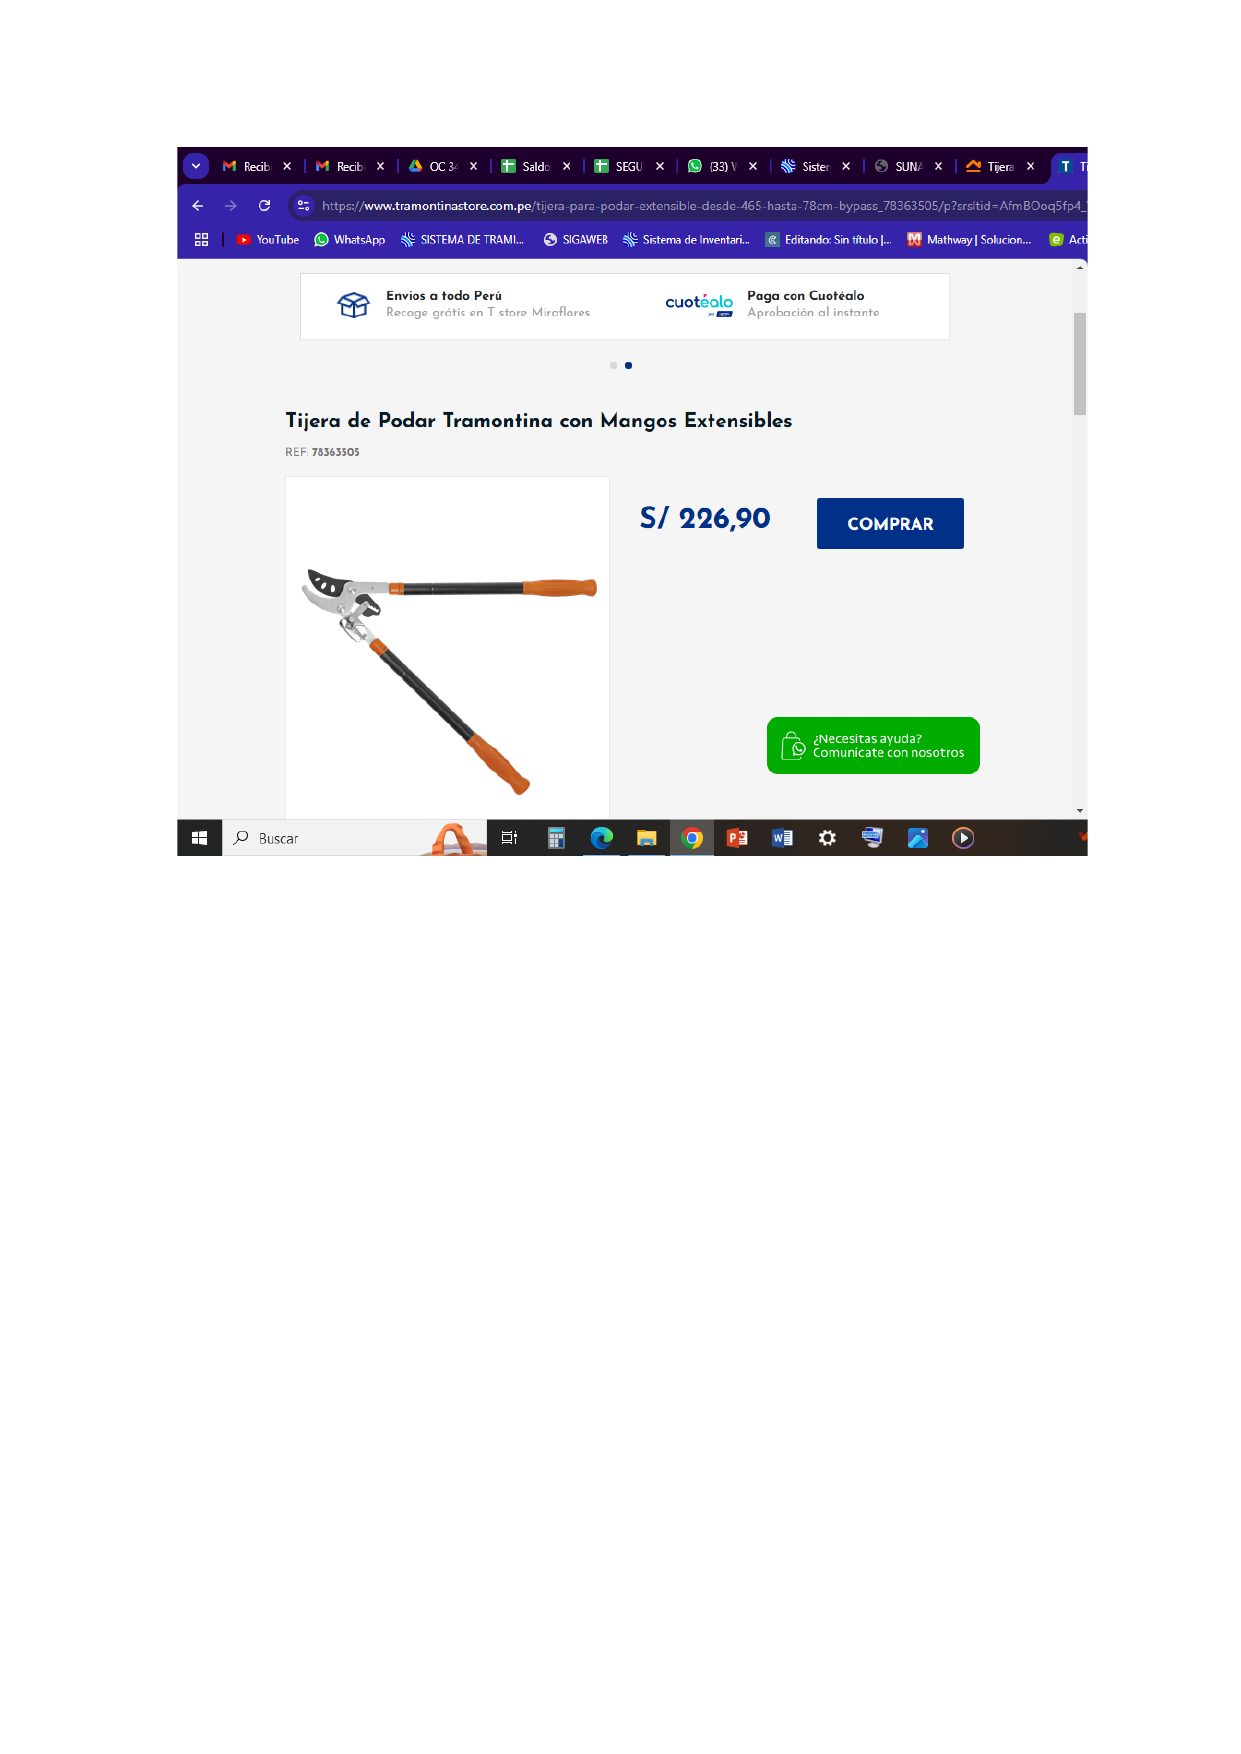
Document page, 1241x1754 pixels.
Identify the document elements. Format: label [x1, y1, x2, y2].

picture [177, 147, 1088, 856]
